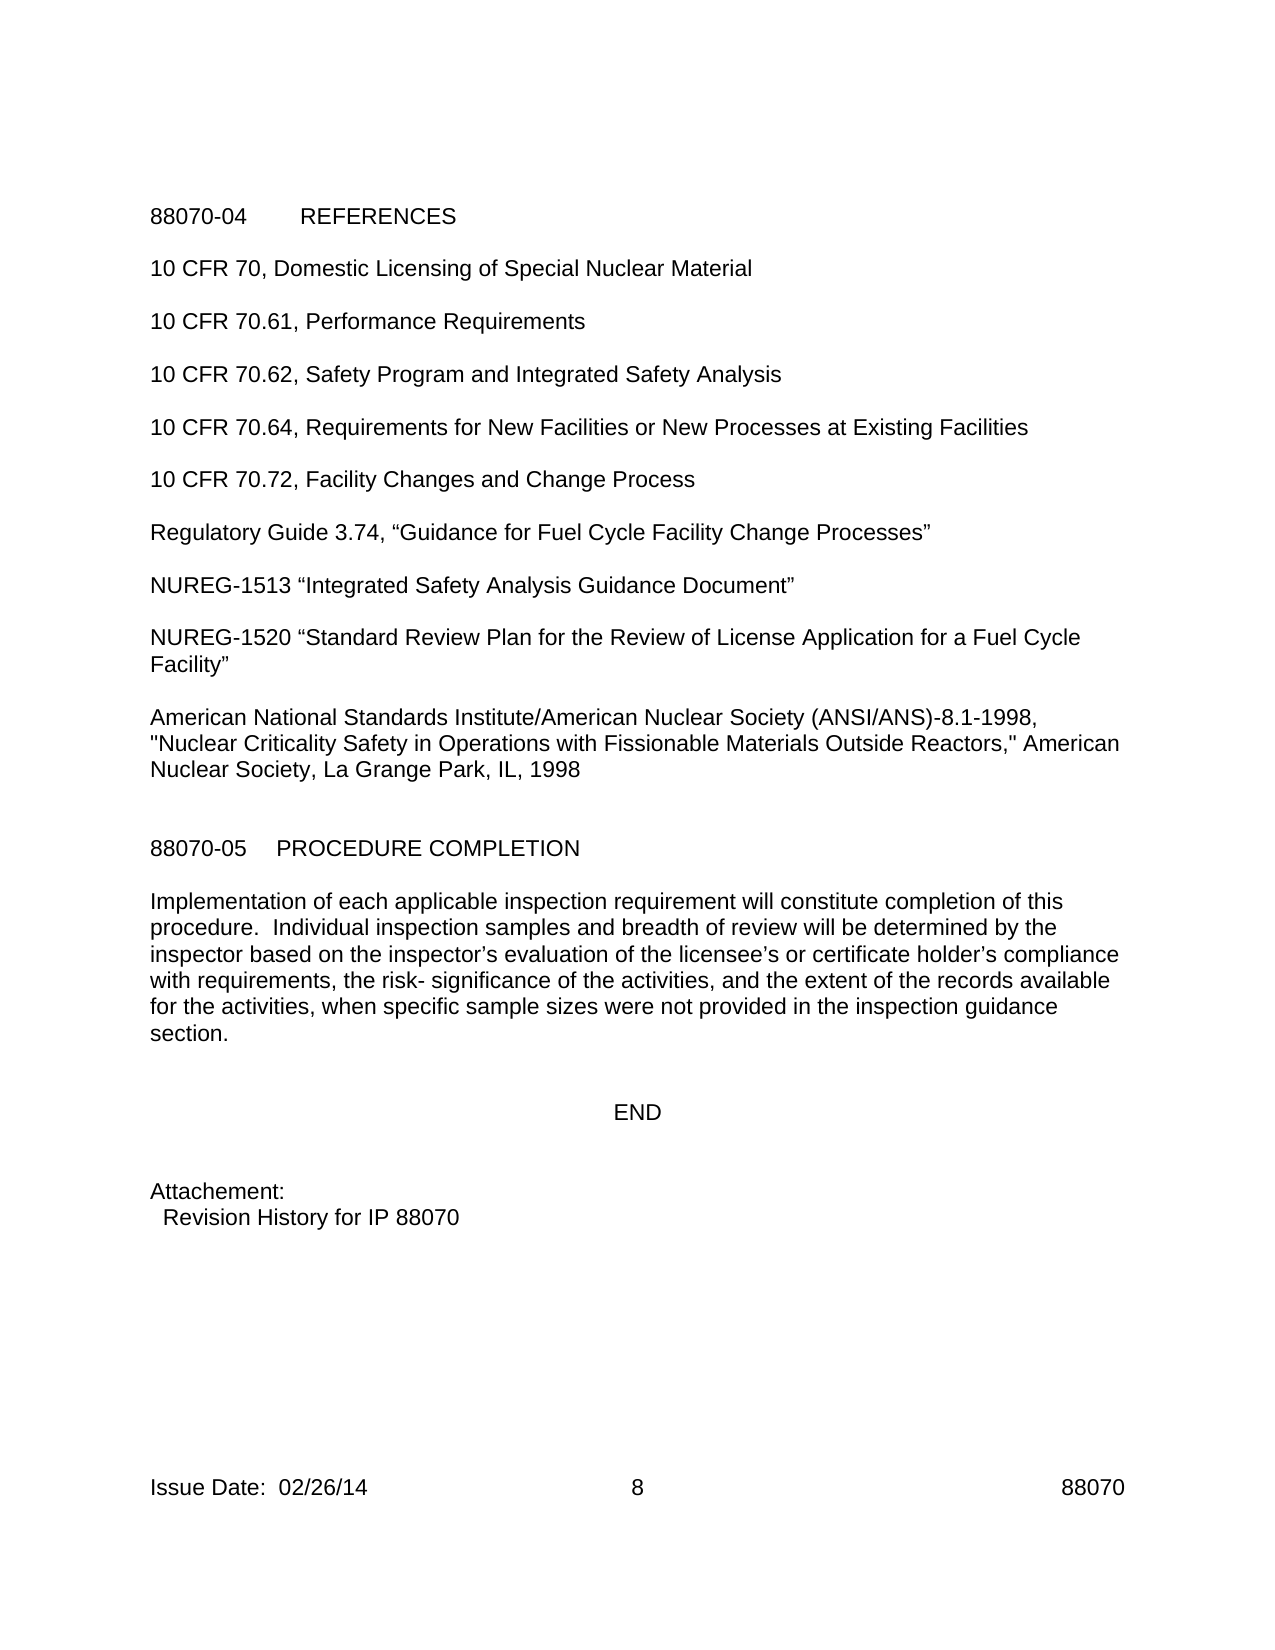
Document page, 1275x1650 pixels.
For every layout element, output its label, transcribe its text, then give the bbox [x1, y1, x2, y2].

text 88070-05 PROCEDURE COMPLETION [150, 835, 1125, 862]
text END [150, 1099, 1125, 1125]
text 10 CFR 70.61, Performance Requirements [150, 308, 1125, 334]
text Revision History for IP 88070 [150, 1204, 1125, 1231]
text 10 CFR 70.64, Requirements for New Facilities or New Processes at Existing Facilities [150, 413, 1125, 440]
text NUREG-1520 “Standard Review Plan for the Review of License Application for a Fuel Cycle Facility” [150, 624, 1125, 677]
text American National Standards Institute/American Nuclear Society (ANSI/ANS)-8.1-1998, "Nuclear Criticality Safety in Operations with Fissionable Materials Outside Reactors," American Nuclear Society, La Grange Park, IL, 1998 [150, 703, 1125, 782]
text 10 CFR 70.72, Facility Changes and Change Process [150, 466, 1125, 493]
text 10 CFR 70.62, Safety Program and Integrated Safety Analysis [150, 361, 1125, 387]
text Attachement: [150, 1178, 1125, 1204]
text Implementation of each applicable inspection requirement will constitute completion of this procedure. Individual inspection samples and breadth of review will be determined by the inspector based on the inspector’s evaluation of the licensee’s or certificate holder’s compliance with requirements, the risk- significance of the activities, and the extent of the records available for the activities, when specific sample sizes were not provided in the inspection guidance section. [150, 888, 1125, 1046]
text 10 CFR 70, Domestic Licensing of Special Nuclear Material [150, 255, 1125, 282]
text NUREG-1513 “Integrated Safety Analysis Guidance Document” [150, 572, 1125, 598]
text Regulatory Guide 3.74, “Guidance for Fuel Cycle Facility Change Processes” [150, 519, 1125, 545]
text 88070-04 REFERENCES [150, 203, 1125, 229]
